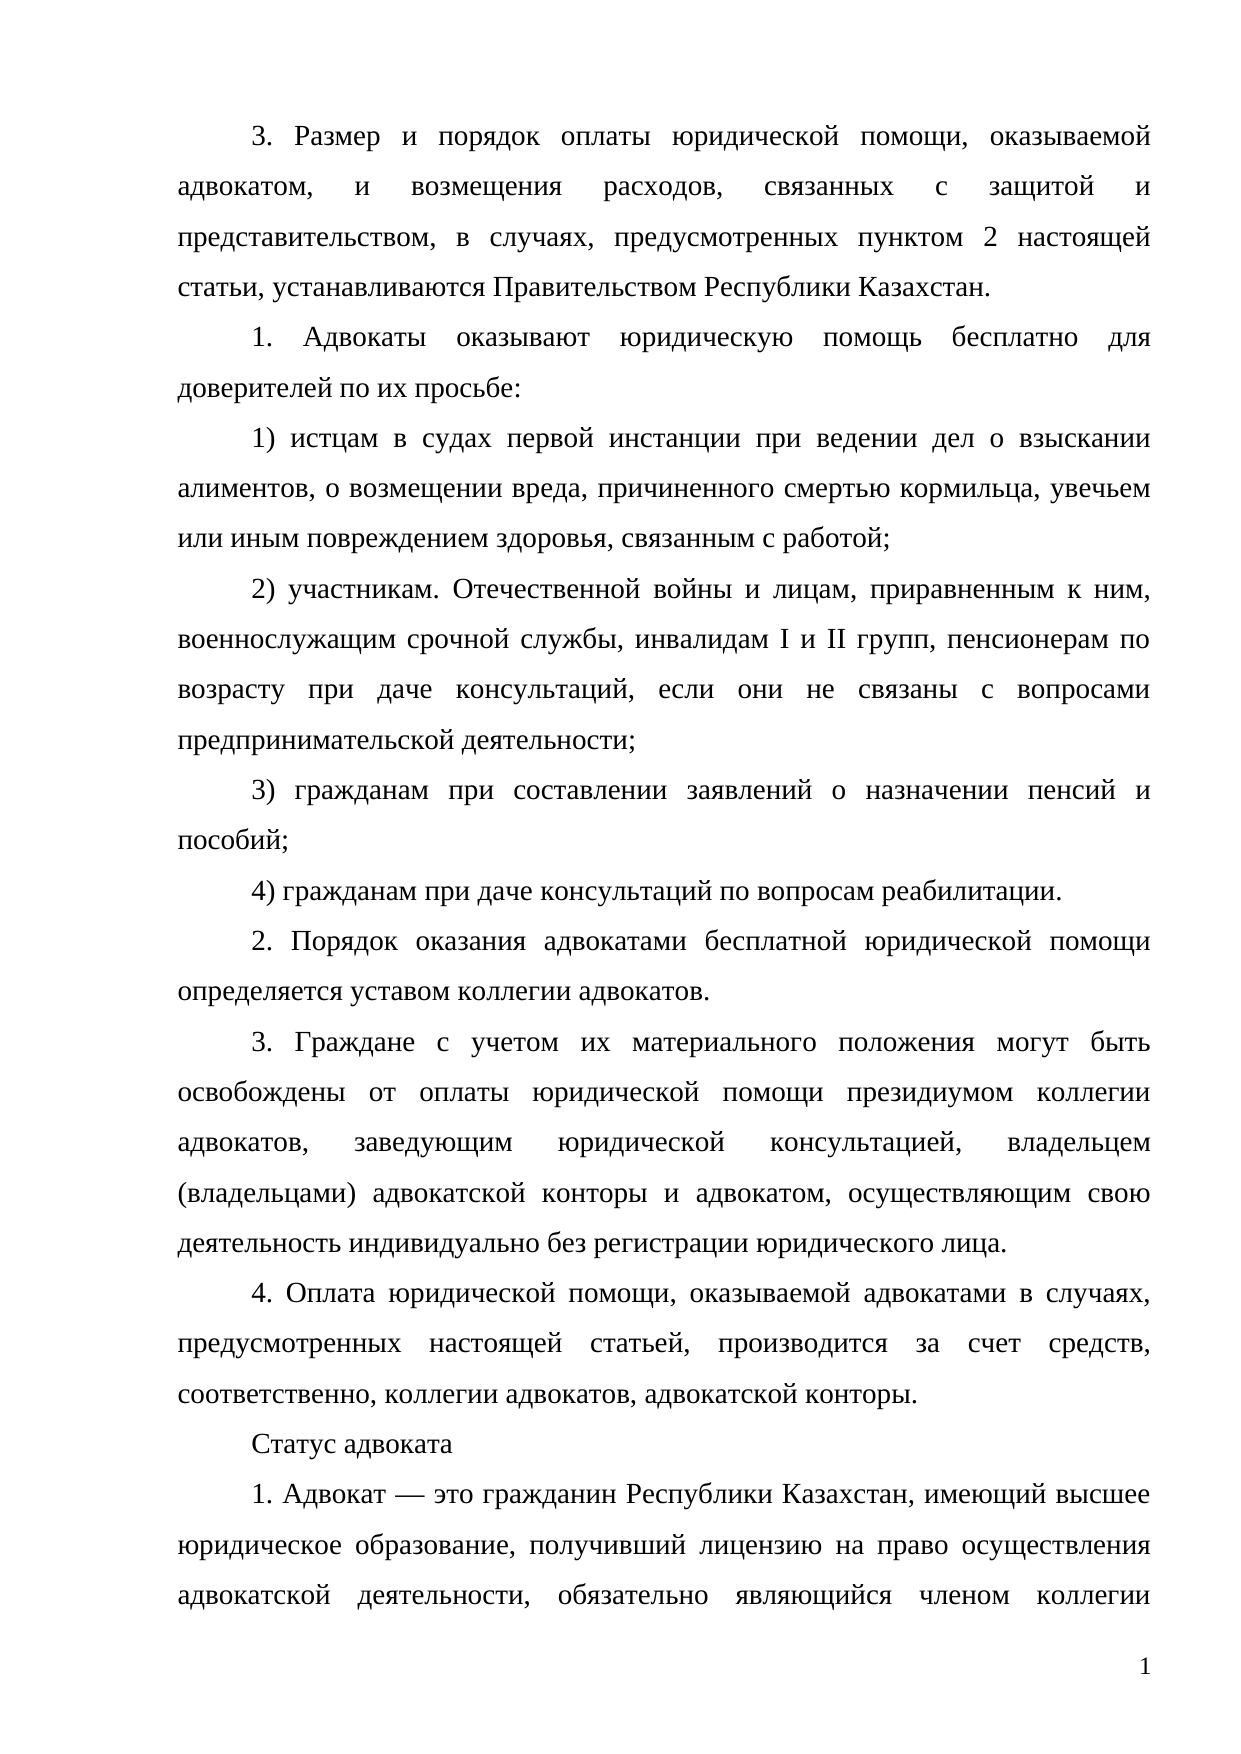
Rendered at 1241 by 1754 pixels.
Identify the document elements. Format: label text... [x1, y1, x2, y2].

text 4) гражданам при даче консультаций по вопросам реабилитации. [177, 873, 1152, 906]
text 1) истцам в судах первой инстанции при ведении дел о взыскании алиментов, о возмещении вреда, причиненного смертью кормильца, увечьем или иным повреждением здоровья, связанным с работой; [177, 420, 1152, 554]
text 2. Порядок оказания адвокатами бесплатной юридической помощи определяется уставом коллегии адвокатов. [177, 923, 1152, 1007]
text 3. Размер и порядок оплаты юридической помощи, оказываемой адвокатом, и возмещения расходов, связанных с защитой и представительством, в случаях, предусмотренных пунктом 2 настоящей статьи, устанавливаются Правительством Республики Казахстан. [177, 118, 1152, 303]
subtitle Статус адвоката [177, 1426, 1152, 1460]
text 2) участникам. Отечественной войны и лицам, приравненным к ним, военнослужащим срочной службы, инвалидам I и II групп, пенсионерам по возрасту при даче консультаций, если они не связаны с вопросами предпринимательской деятельности; [177, 571, 1152, 755]
text 3) гражданам при составлении заявлений о назначении пенсий и пособий; [177, 772, 1152, 856]
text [177, 1477, 1152, 1611]
text 3. Граждане с учетом их материального положения могут быть освобождены от оплаты юридической помощи президиумом коллегии адвокатов, заведующим юридической консультацией, владельцем (владельцами) адвокатской конторы и адвокатом, осуществляющим свою деятельность индивидуально без регистрации юридического лица. [177, 1024, 1152, 1258]
text 1. Адвокаты оказывают юридическую помощь бесплатно для доверителей по их просьбе: [177, 319, 1152, 403]
text 4. Оплата юридической помощи, оказываемой адвокатами в случаях, предусмотренных настоящей статьей, производится за счет средств, соответственно, коллегии адвокатов, адвокатской конторы. [177, 1275, 1152, 1409]
